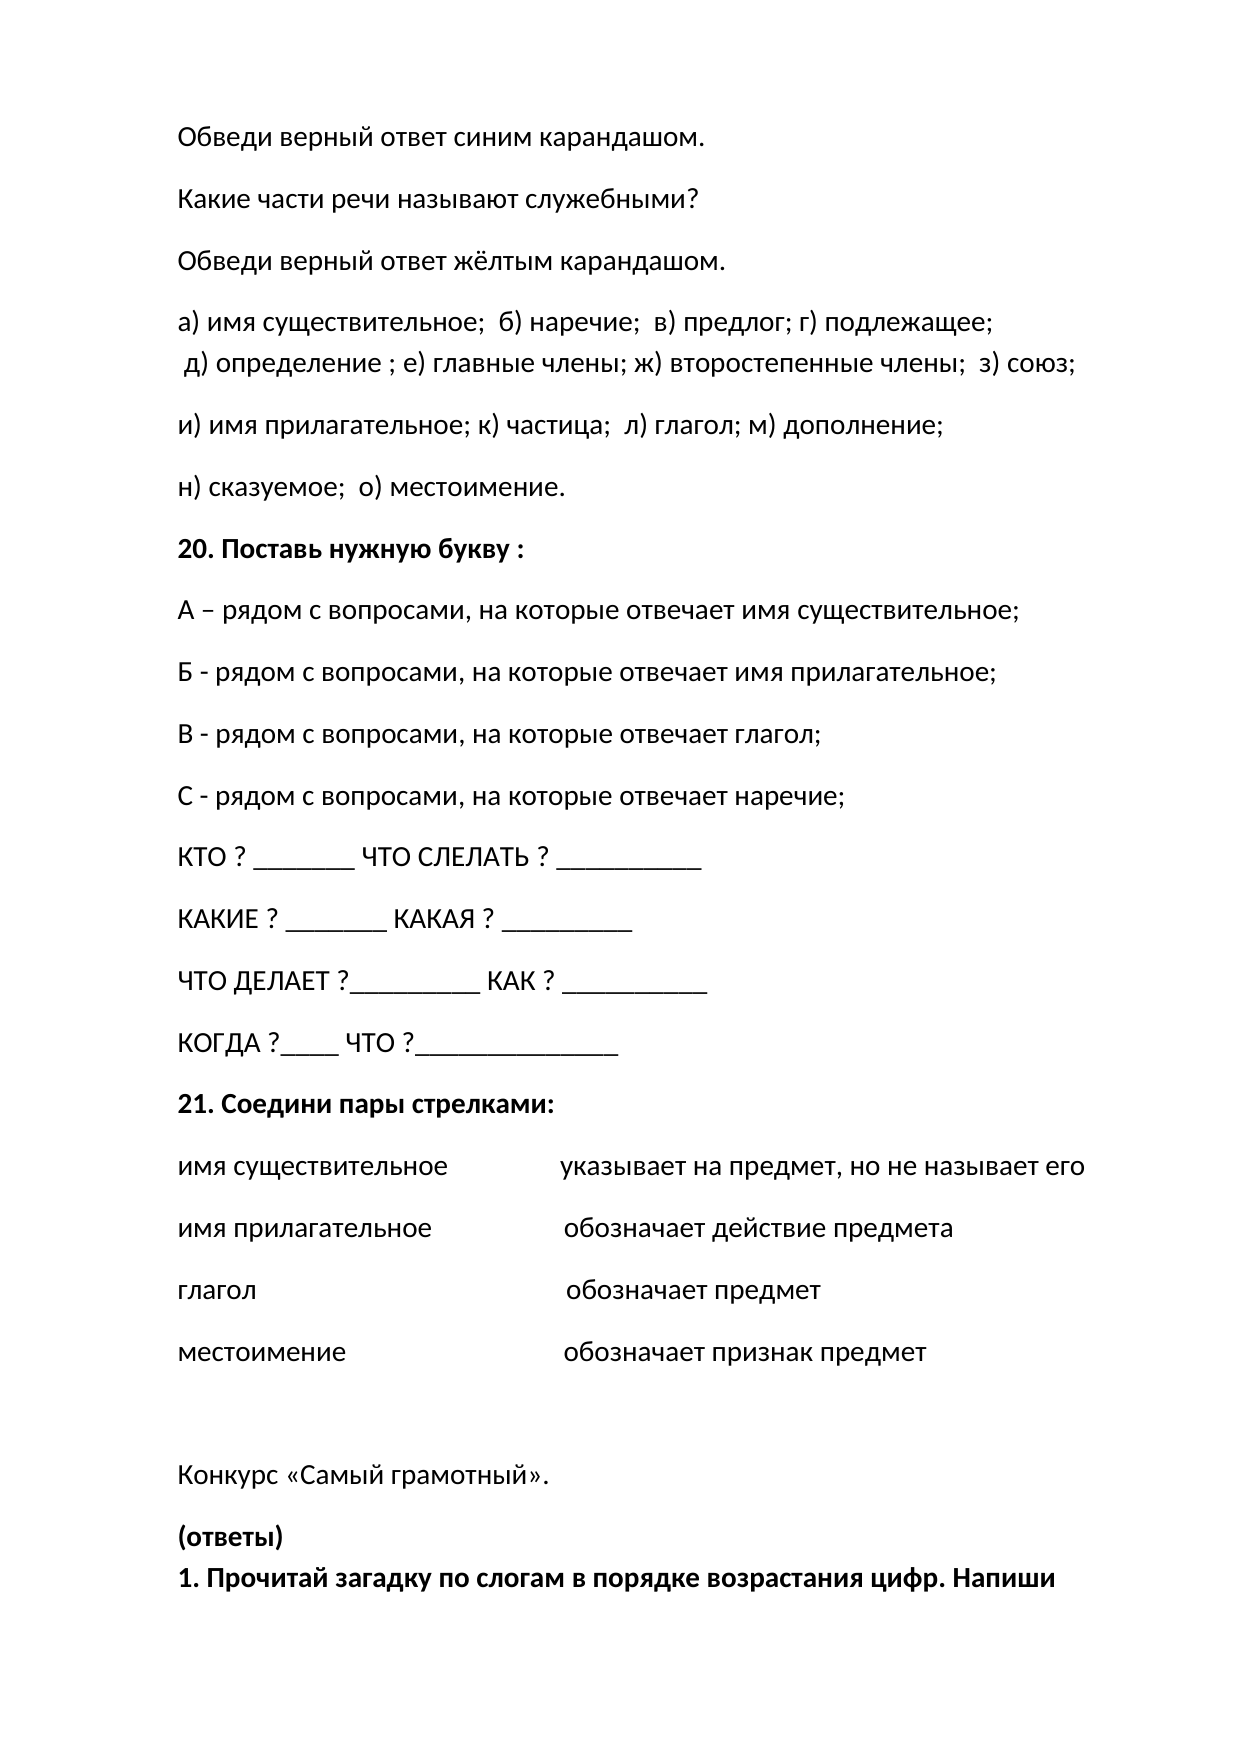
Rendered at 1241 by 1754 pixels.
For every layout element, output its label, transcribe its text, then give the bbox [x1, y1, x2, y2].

text 20. Поставь нужную букву : [177, 530, 1152, 565]
text С - рядом с вопросами, на которые отвечает наречие; [177, 777, 1152, 812]
text В - рядом с вопросами, на которые отвечает глагол; [177, 715, 1152, 751]
text местоимение обозначает признак предмет [177, 1333, 1152, 1368]
text ЧТО ДЕЛАЕТ ?_________ КАК ? __________ [177, 962, 1152, 998]
text а) имя существительное; б) наречие; в) предлог; г) подлежащее; д) определение ; е) главные члены; ж) второстепенные члены; з) союз; [177, 303, 1152, 380]
text КАКИЕ ? _______ КАКАЯ ? _________ [177, 900, 1152, 936]
text Обведи верный ответ синим карандашом. [177, 118, 1152, 154]
text глагол обозначает предмет [177, 1271, 1152, 1307]
text 21. Соедини пары стрелками: [177, 1086, 1152, 1121]
text имя существительное указывает на предмет, но не называет его [177, 1147, 1152, 1183]
text имя прилагательное обозначает действие предмета [177, 1209, 1152, 1245]
text КОГДА ?____ ЧТО ?______________ [177, 1024, 1152, 1059]
text н) сказуемое; о) местоимение. [177, 468, 1152, 503]
text Обведи верный ответ жёлтым карандашом. [177, 242, 1152, 277]
text и) имя прилагательное; к) частица; л) глагол; м) дополнение; [177, 406, 1152, 442]
text КТО ? _______ ЧТО СЛЕЛАТЬ ? __________ [177, 838, 1152, 874]
text Какие части речи называют служебными? [177, 180, 1152, 216]
text Б - рядом с вопросами, на которые отвечает имя прилагательное; [177, 653, 1152, 689]
text Конкурс «Самый грамотный». [177, 1456, 1152, 1492]
text А – рядом с вопросами, на которые отвечает имя существительное; [177, 591, 1152, 627]
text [177, 1518, 1152, 1594]
